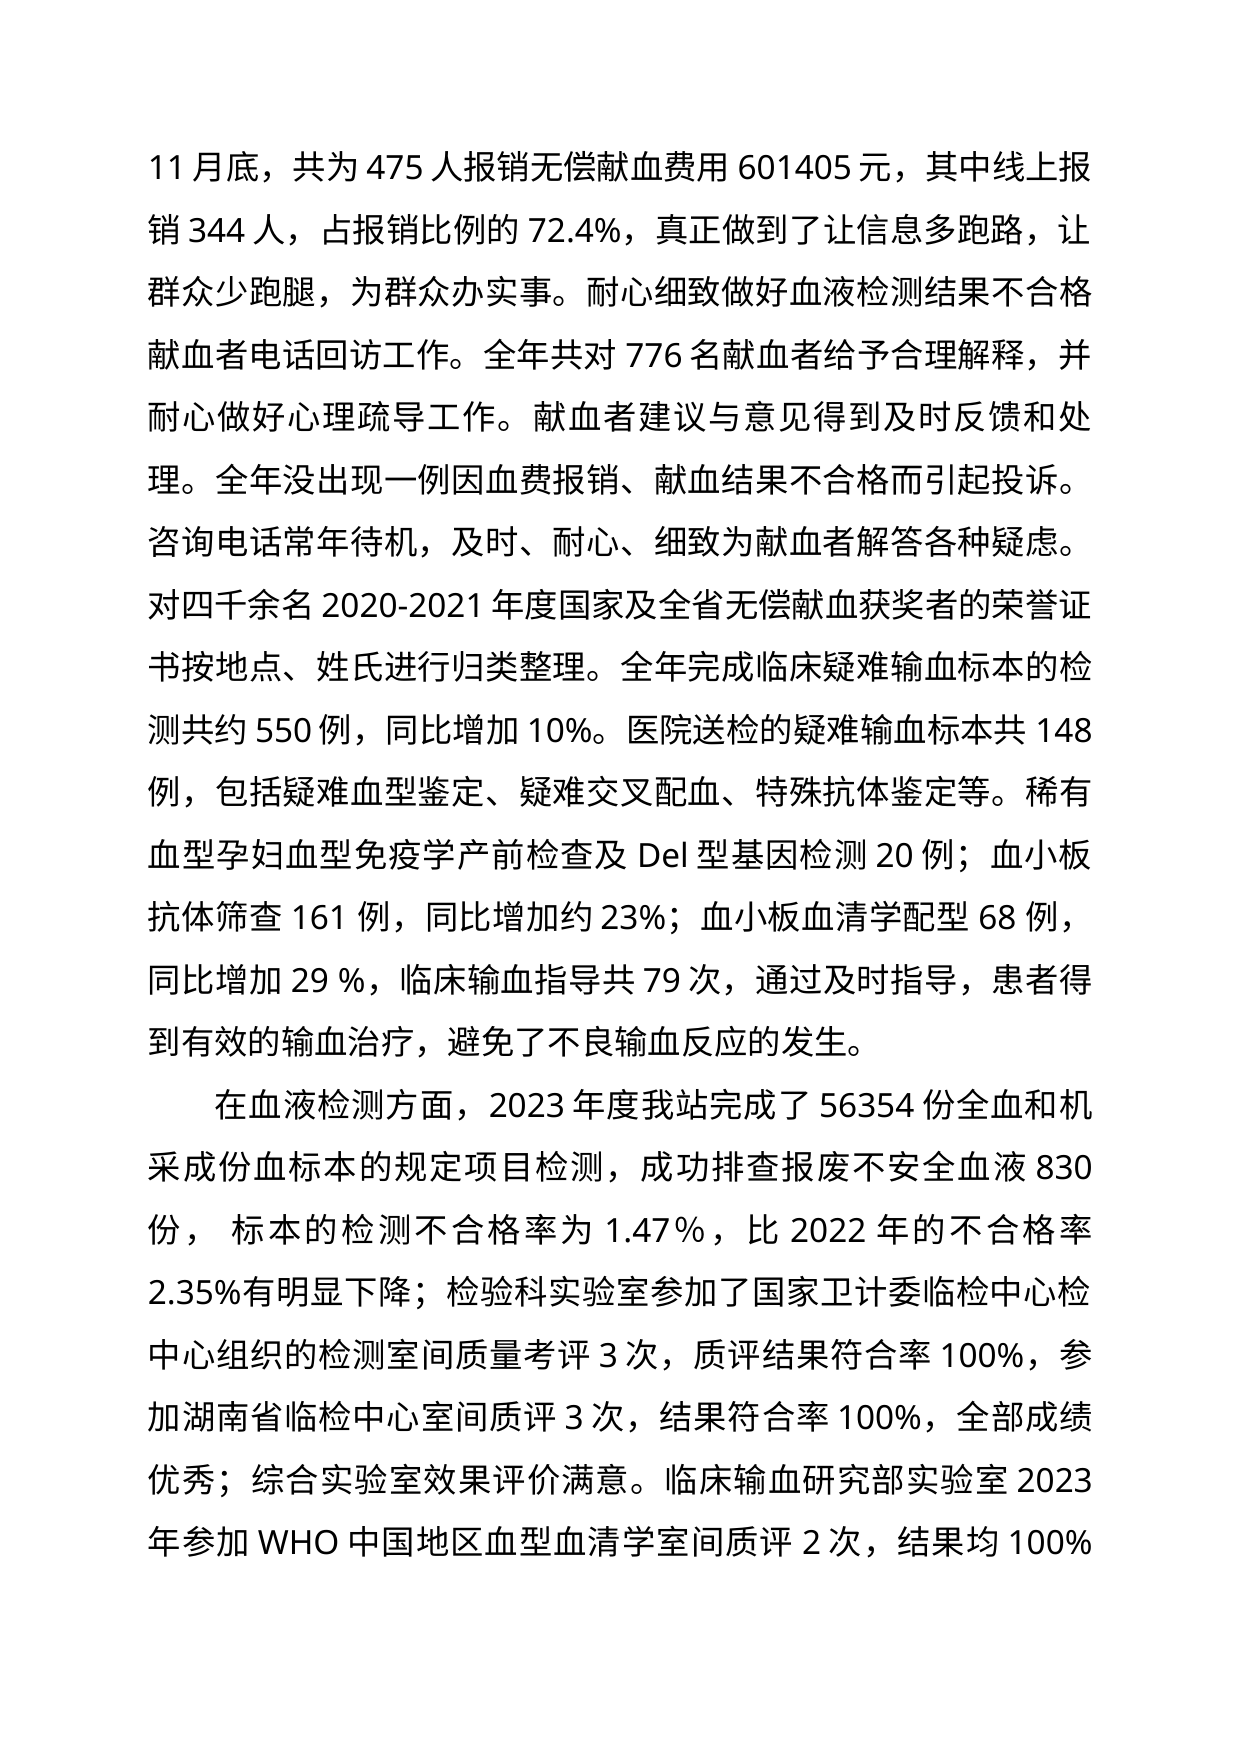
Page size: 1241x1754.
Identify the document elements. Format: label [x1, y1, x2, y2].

text [148, 1067, 1093, 1567]
text [148, 129, 1093, 1067]
